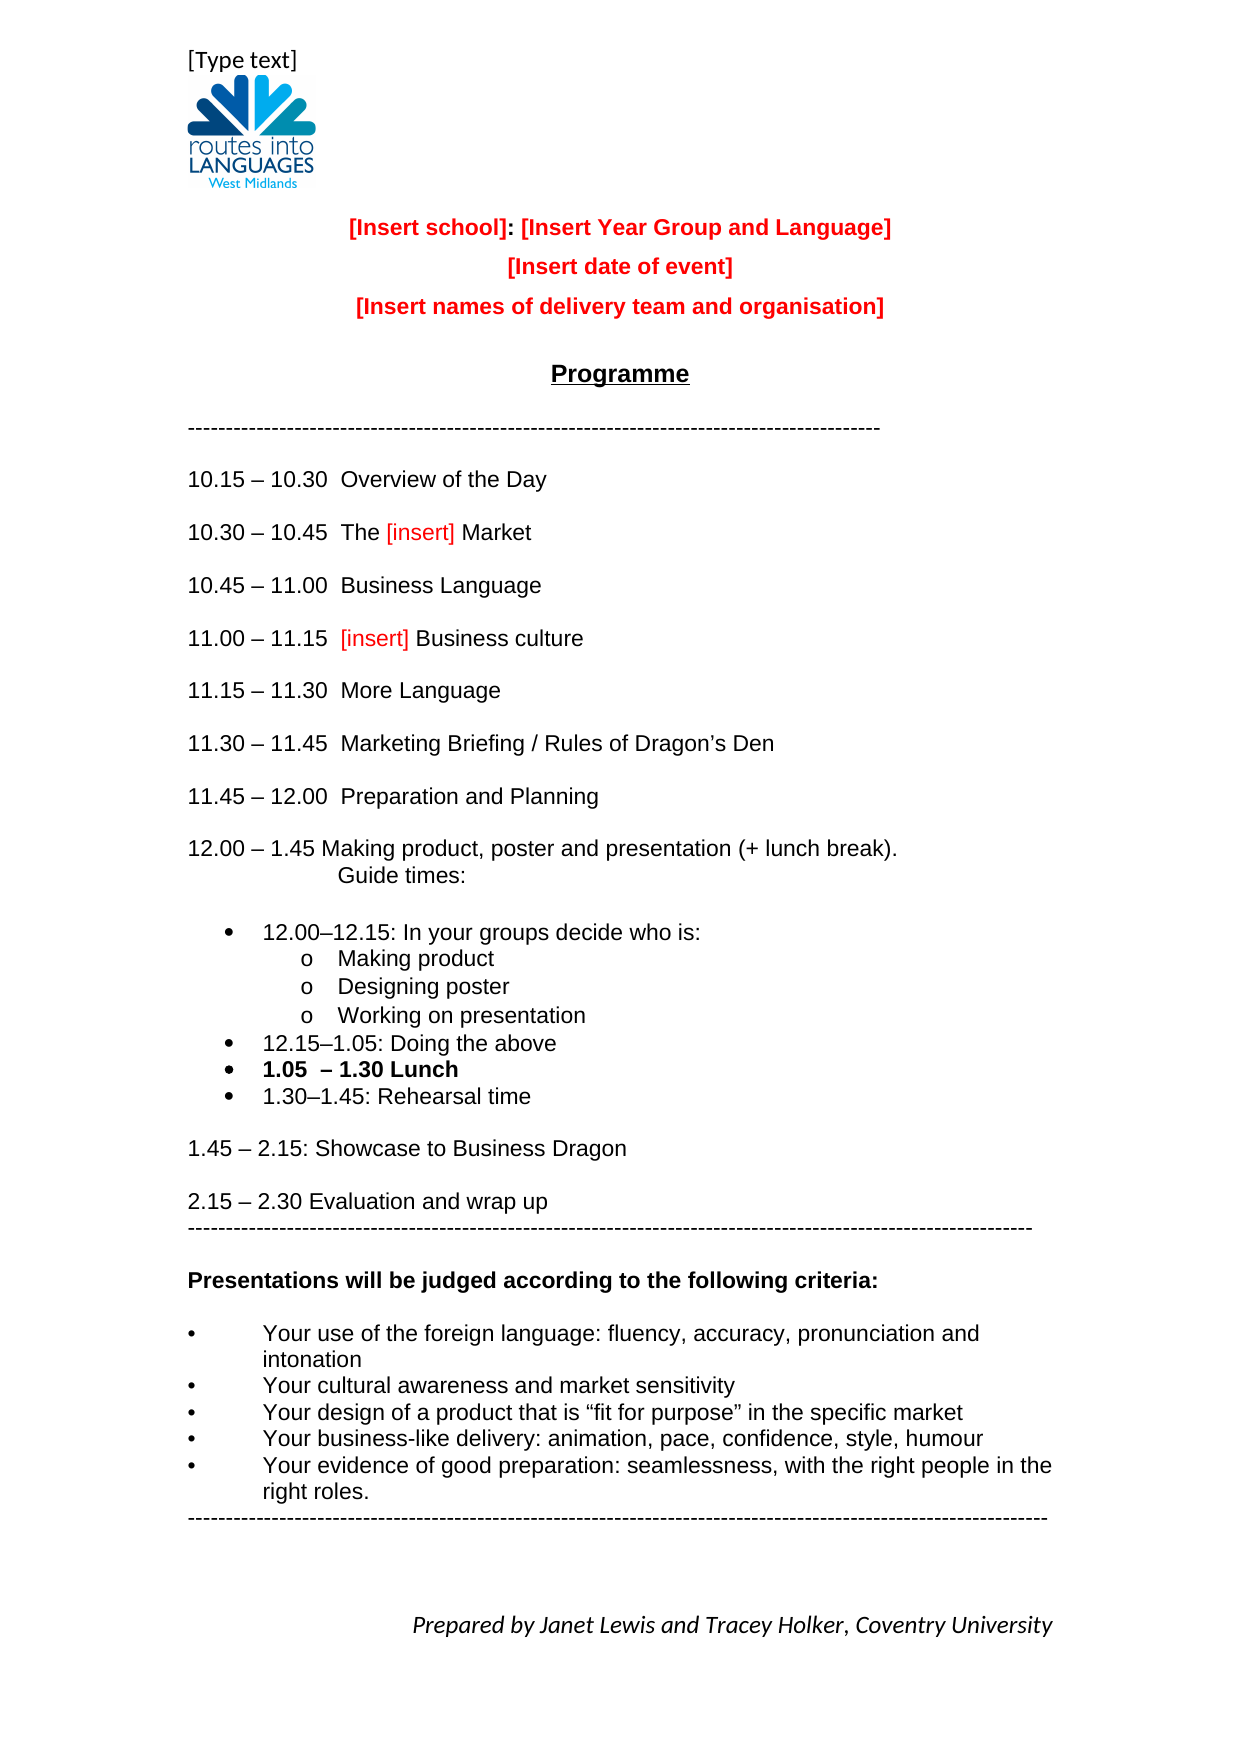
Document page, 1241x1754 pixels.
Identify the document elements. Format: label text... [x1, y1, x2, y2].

text [Insert school]: [Insert Year Group and Language] [187, 214, 1053, 240]
text 11.15 – 11.30 More Language [187, 677, 1053, 703]
list Designing poster [300, 973, 1053, 1002]
text Programme [187, 358, 1053, 387]
text 1.45 – 2.15: Showcase to Business Dragon [187, 1135, 1053, 1162]
list Making product [300, 945, 1053, 973]
list 1.05 – 1.30 Lunch [225, 1056, 1053, 1083]
text • Your cultural awareness and market sensitivity [187, 1372, 1053, 1399]
picture [187, 75, 316, 188]
text 10.30 – 10.45 The [insert] Market [187, 519, 1053, 545]
text • Your use of the foreign language: fluency, accuracy, pronunciation and [187, 1320, 1053, 1346]
text • Your evidence of good preparation: seamlessness, with the right people in the right roles. [187, 1452, 1053, 1504]
text 10.15 – 10.30 Overview of the Day [187, 466, 1053, 493]
list 12.00–12.15: In your groups decide who is: [225, 918, 1053, 945]
list 1.30–1.45: Rehearsal time [225, 1083, 1053, 1109]
text 11.45 – 12.00 Preparation and Planning [187, 783, 1053, 809]
text 11.30 – 11.45 Marketing Briefing / Rules of Dragon’s Den [187, 730, 1053, 756]
text • Your design of a product that is “fit for purpose” in the specific market [187, 1399, 1053, 1425]
text --------------------------------------------------------------------------------------------------------------- [187, 1214, 1053, 1241]
list Working on presentation [300, 1002, 1053, 1030]
text [Insert names of delivery team and organisation] [187, 293, 1053, 319]
list 12.15–1.05: Doing the above [225, 1030, 1053, 1056]
text • Your business-like delivery: animation, pace, confidence, style, humour [187, 1425, 1053, 1452]
text 12.00 – 1.45 Making product, poster and presentation (+ lunch break). [187, 835, 1053, 862]
text Guide times: [187, 862, 1053, 888]
text 11.00 – 11.15 [insert] Business culture [187, 624, 1053, 651]
text 10.45 – 11.00 Business Language [187, 572, 1053, 598]
text Presentations will be judged according to the following criteria: [187, 1267, 1053, 1293]
text [Insert date of event] [187, 253, 1053, 279]
text ------------------------------------------------------------------------------------------- [187, 414, 1053, 440]
text intonation [187, 1346, 1053, 1372]
text 2.15 – 2.30 Evaluation and wrap up [187, 1188, 1053, 1214]
text ----------------------------------------------------------------------------------------------------------------- [187, 1504, 1053, 1531]
